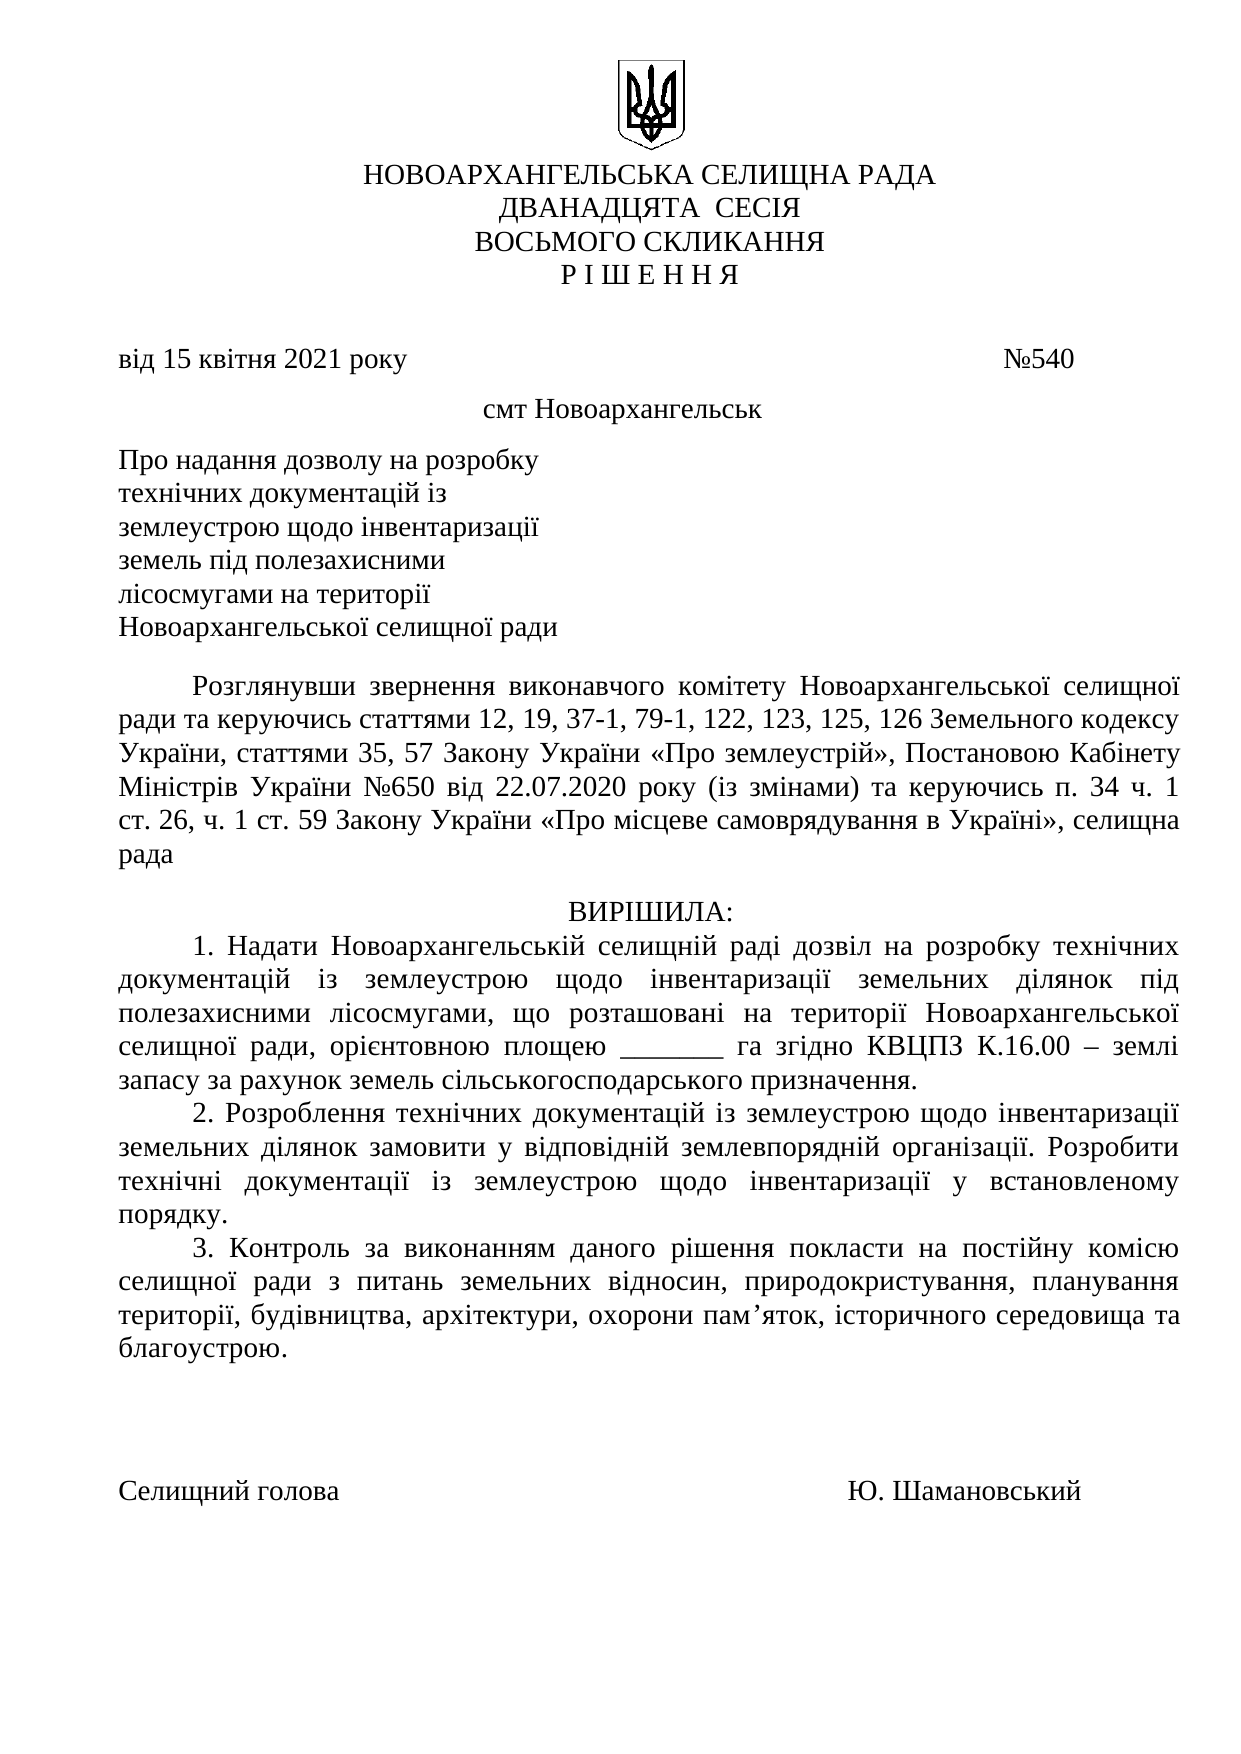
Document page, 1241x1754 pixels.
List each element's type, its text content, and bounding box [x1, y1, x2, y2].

text Селищний голова Ю. Шамановський [118, 1473, 1181, 1506]
text ДВАНАДЦЯТА СЕСІЯ [118, 190, 1181, 224]
text 1. Надати Новоархангельській селищній раді дозвіл на розробку технічних документацій із землеустрою щодо інвентаризації земельних ділянок під полезахисними лісосмугами, що розташовані на території Новоархангельської селищної ради, орієнтовною площею _______ га згідно КВЦПЗ К.16.00 – землі запасу за рахунок земель сільськогосподарського призначення. [118, 928, 1181, 1096]
text смт Новоархангельськ [118, 392, 1177, 425]
text 3. Контроль за виконанням даного рішення покласти на постійну комісю селищної ради з питань земельних відносин, природокристування, планування території, будівництва, архітектури, охорони пам’яток, історичного середовища та благоустрою. [118, 1230, 1181, 1364]
text НОВОАРХАНГЕЛЬСЬКА СЕЛИЩНА РАДА [118, 157, 1181, 190]
text Р І Ш Е Н Н Я [118, 257, 1181, 291]
text ВИРІШИЛА: [121, 894, 1181, 928]
picture [611, 56, 692, 157]
text від 15 квітня 2021 року №540 [118, 341, 1177, 375]
text Про надання дозволу на розробку [118, 442, 604, 475]
text 2. Розроблення технічних документацій із землеустрою щодо інвентаризації земельних ділянок замовити у відповідній землевпорядній організації. Розробити технічні документації із землеустрою щодо інвентаризації у встановленому порядку. [118, 1096, 1181, 1230]
text технічних документацій із землеустрою щодо інвентаризації земель під полезахисними лісосмугами на території Новоархангельської селищної ради [118, 475, 604, 643]
text Розглянувши звернення виконавчого комітету Новоархангельської селищної ради та керуючись статтями 12, 19, 37-1, 79-1, 122, 123, 125, 126 Земельного кодексу України, статтями 35, 57 Закону України «Про землеустрій», Постановою Кабінету Міністрів України №650 від 22.07.2020 року (із змінами) та керуючись п. 34 ч. 1 ст. 26, ч. 1 ст. 59 Закону України «Про місцеве самоврядування в Україні», селищна рада [118, 668, 1181, 869]
text ВОСЬМОГО СКЛИКАННЯ [118, 224, 1181, 257]
